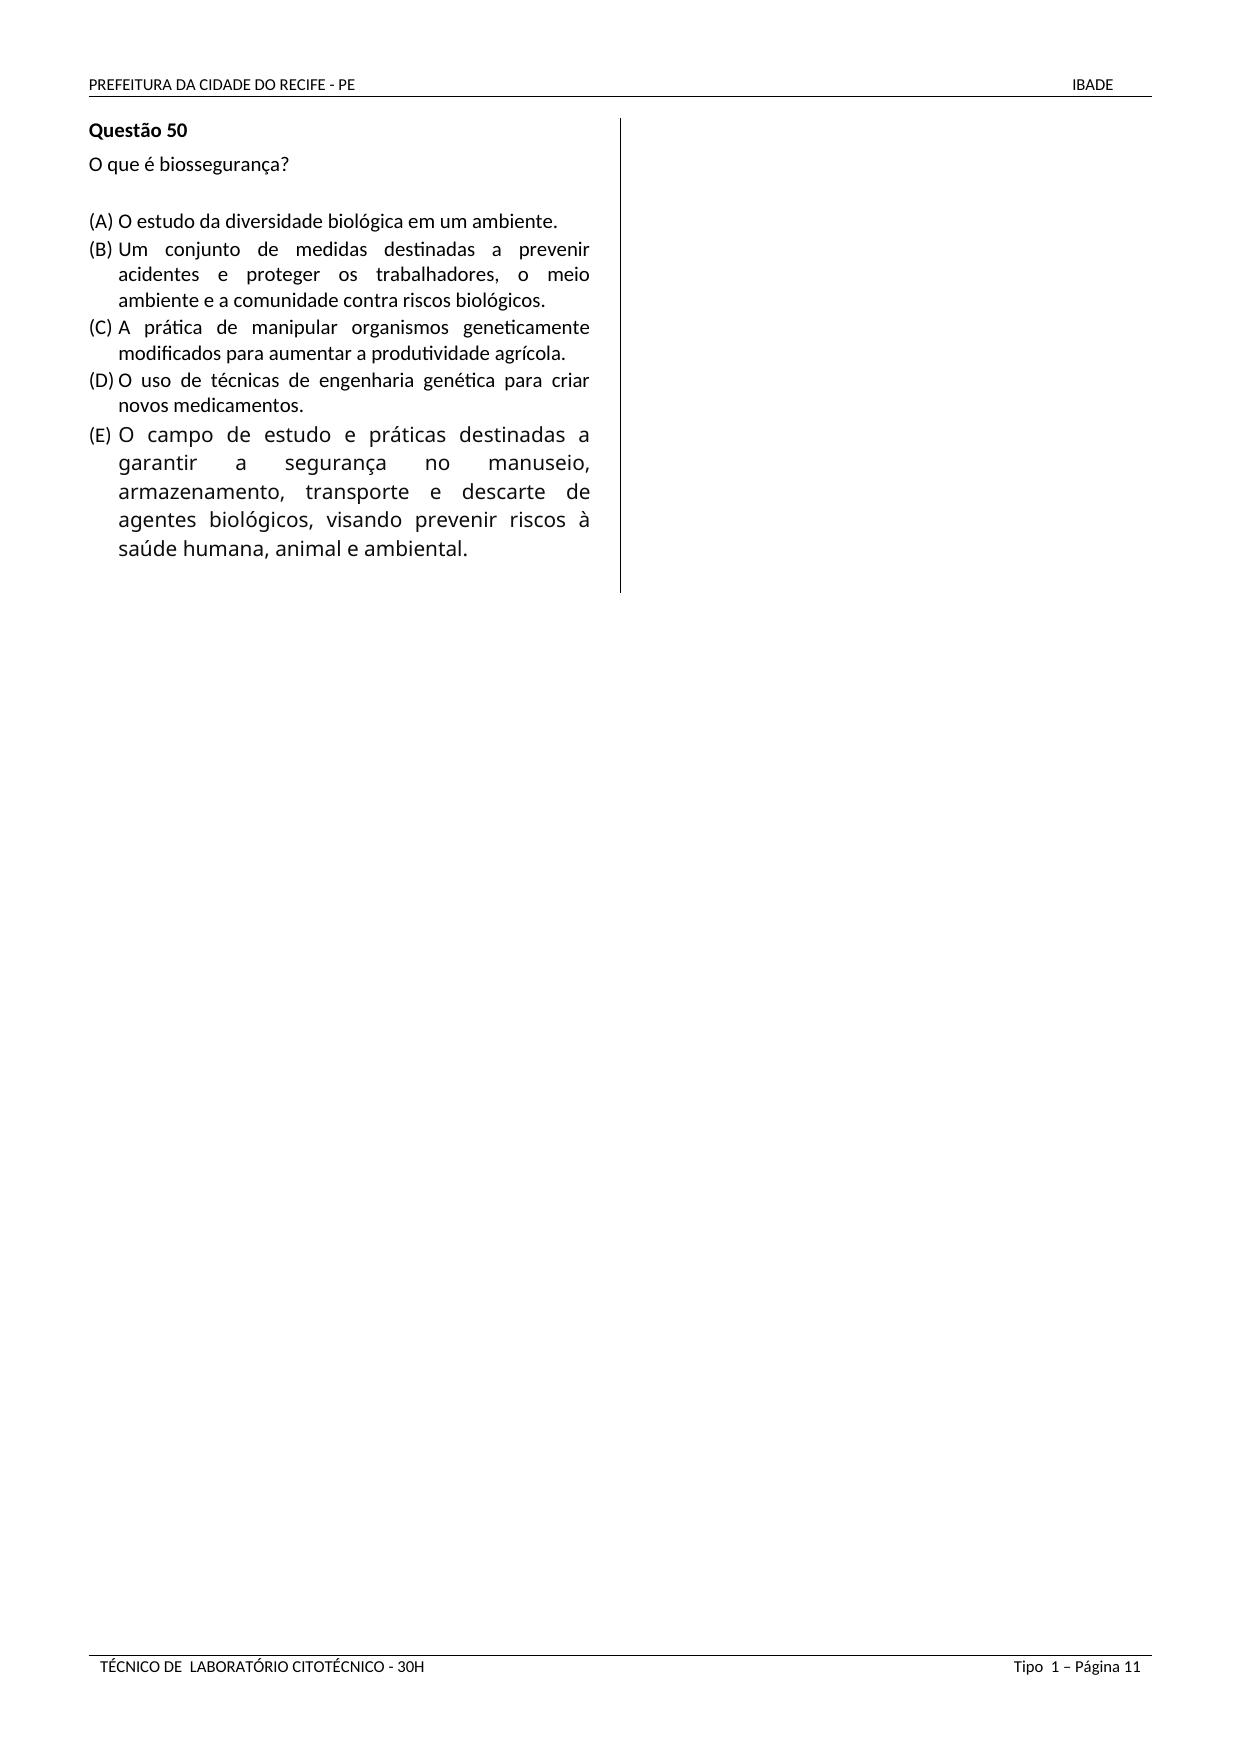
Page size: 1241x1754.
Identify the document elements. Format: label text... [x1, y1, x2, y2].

text (E) O campo de estudo e práticas destinadas a garantir a segurança no manuseio, armazenamento, transporte e descarte de agentes biológicos, visando prevenir riscos à saúde humana, animal e ambiental. [89, 448, 591, 562]
text (B) Um conjunto de medidas destinadas a prevenir acidentes e proteger os trabalhadores, o meio ambiente e a comunidade contra riscos biológicos. [89, 236, 591, 312]
text (C) A prática de manipular organismos geneticamente modificados para aumentar a produtividade agrícola. [89, 314, 591, 365]
text O que é biossegurança? [89, 151, 591, 177]
text Questão 50 [89, 118, 591, 143]
text (A) O estudo da diversidade biológica em um ambiente. [89, 208, 591, 234]
text (D) O uso de técnicas de engenharia genética para criar novos medicamentos. [89, 367, 591, 418]
